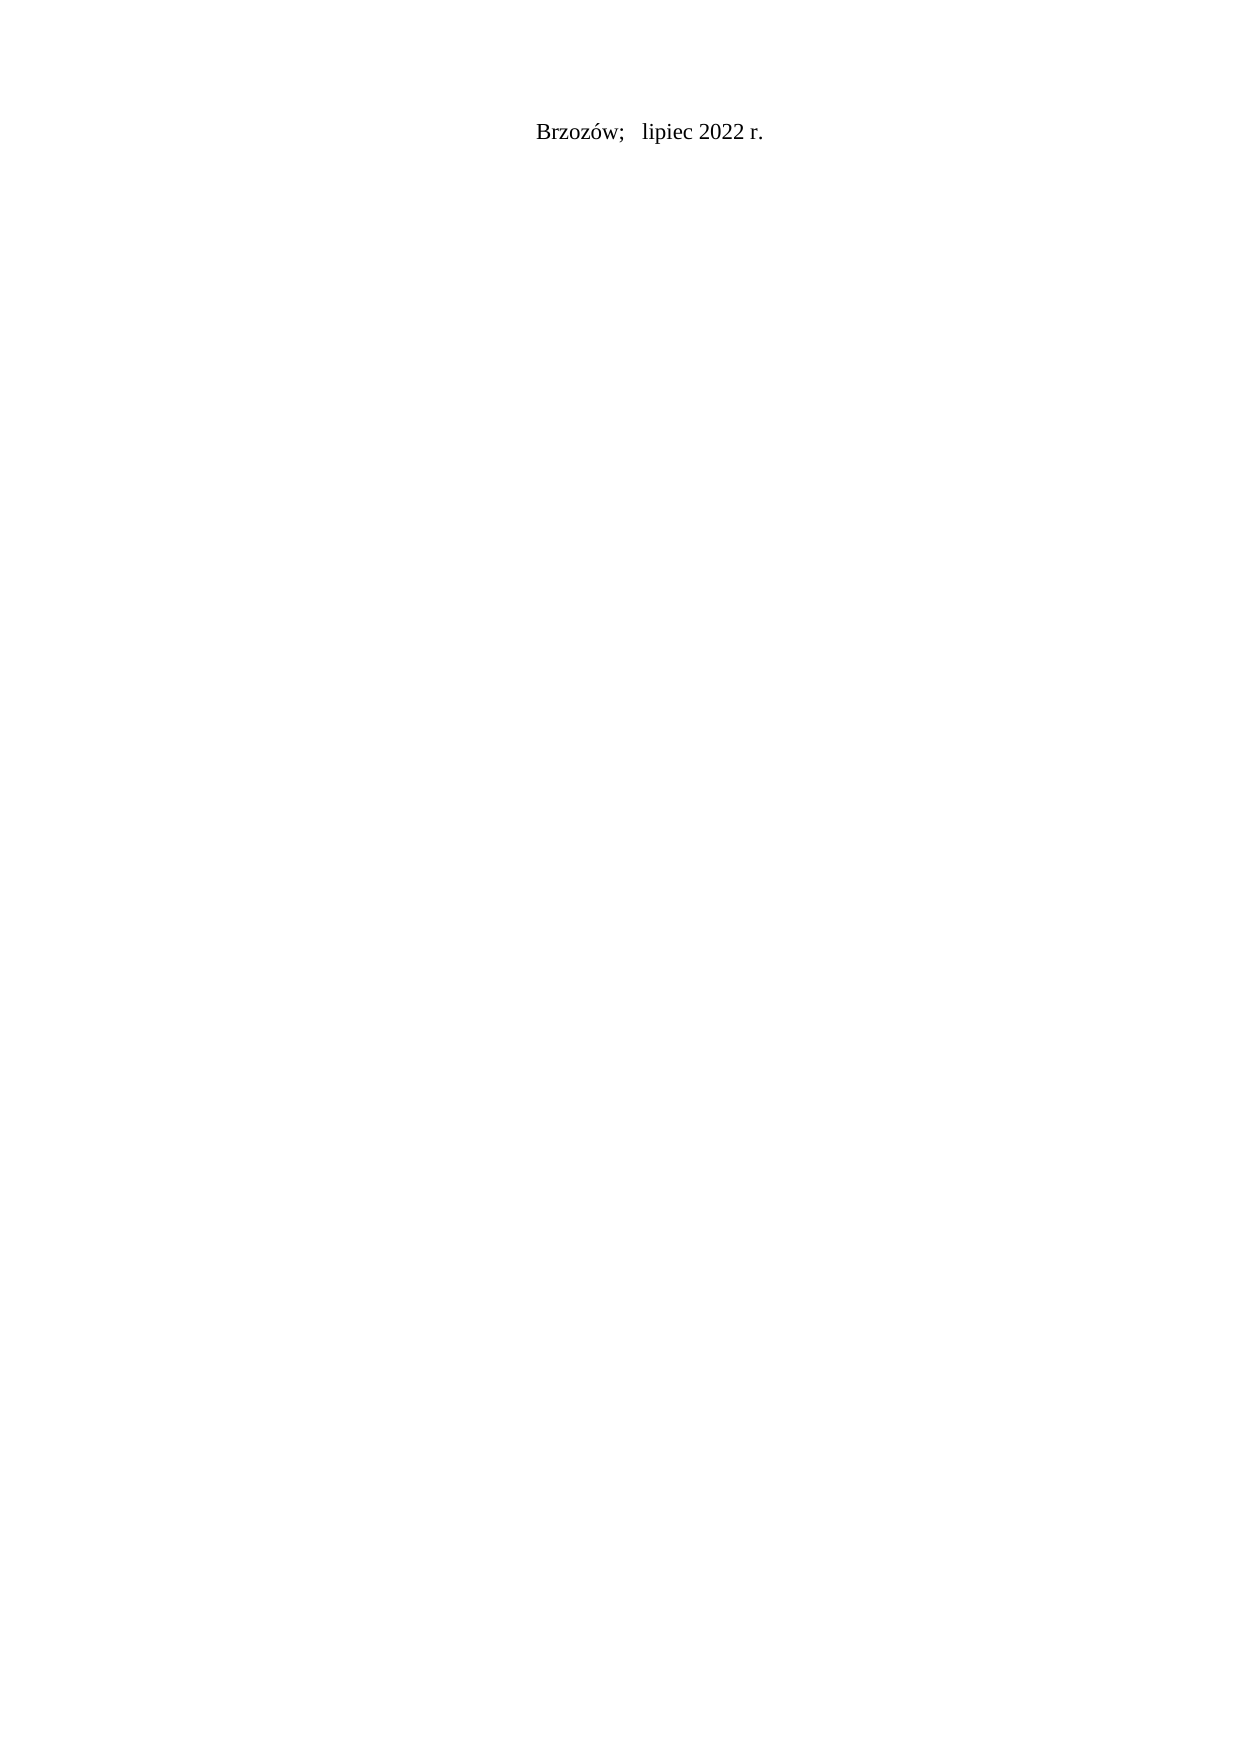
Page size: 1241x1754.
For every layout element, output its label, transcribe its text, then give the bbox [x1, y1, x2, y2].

text Brzozów; lipiec 2022 r. [148, 118, 1152, 144]
